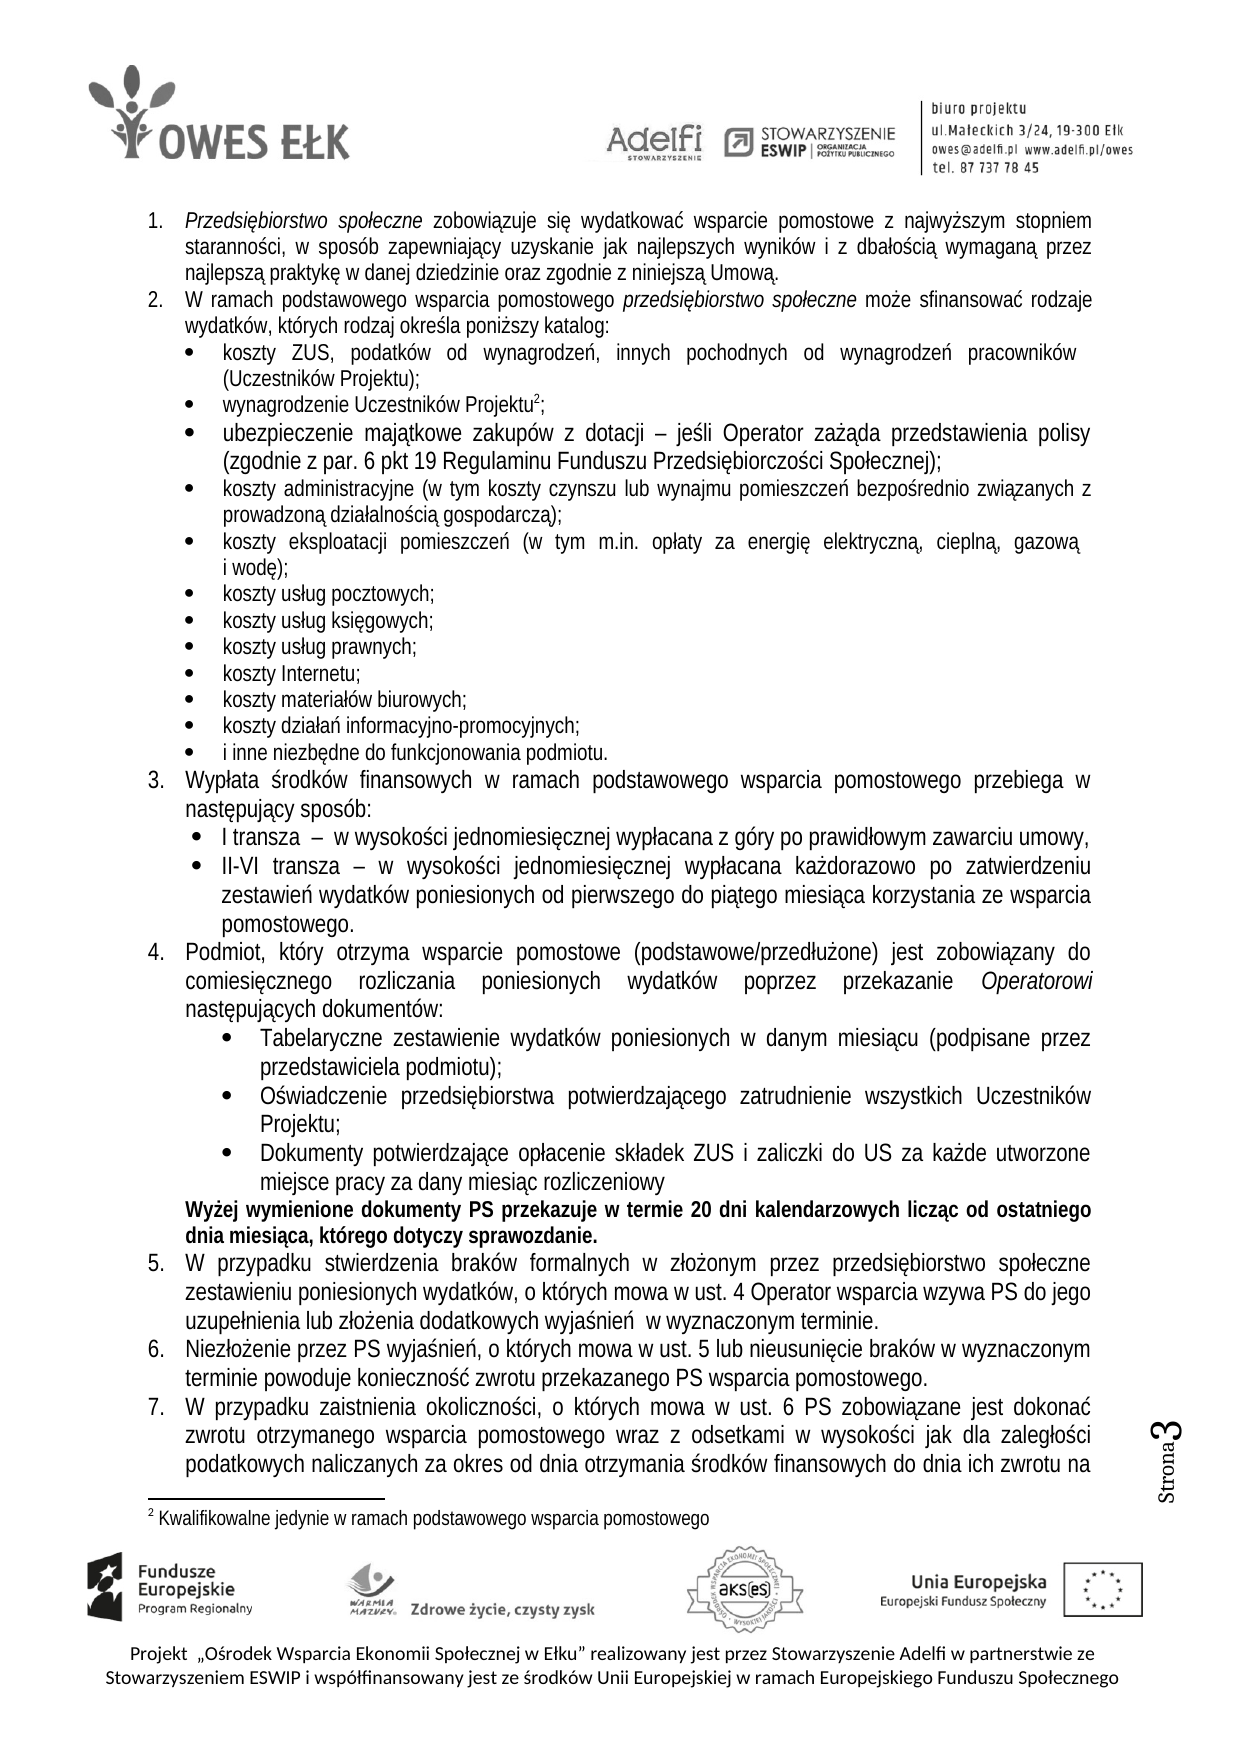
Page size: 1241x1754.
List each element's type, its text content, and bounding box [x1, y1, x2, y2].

text Wyżej wymienione dokumenty PS przekazuje w termie 20 dni kalendarzowych licząc od ostatniego dnia miesiąca, którego dotyczy sprawozdanie. [185, 1196, 1093, 1248]
list koszty materiałów biurowych; [185, 686, 1093, 712]
list Podmiot, który otrzyma wsparcie pomostowe (podstawowe/przedłużone) jest zobowiązany do comiesięcznego rozliczania poniesionych wydatków poprzez przekazanie Operatorowi następujących dokumentów: [148, 937, 1093, 1023]
list Wypłata środków finansowych w ramach podstawowego wsparcia pomostowego przebiega w następujący sposób: [148, 765, 1093, 822]
list Oświadczenie przedsiębiorstwa potwierdzającego zatrudnienie wszystkich Uczestników Projektu; [222, 1081, 1093, 1138]
list ubezpieczenie majątkowe zakupów z dotacji – jeśli Operator zażąda przedstawienia polisy (zgodnie z par. 6 pkt 19 Regulaminu Funduszu Przedsiębiorczości Społecznej); [185, 417, 1093, 475]
list Niezłożenie przez PS wyjaśnień, o których mowa w ust. 5 lub nieusunięcie braków w wyznaczonym terminie powoduje konieczność zwrotu przekazanego PS wsparcia pomostowego. [148, 1334, 1093, 1392]
picture [14, 1530, 1217, 1641]
list koszty administracyjne (w tym koszty czynszu lub wynajmu pomieszczeń bezpośrednio związanych z prowadzoną działalnością gospodarczą); [185, 475, 1093, 528]
list I transza – w wysokości jednomiesięcznej wypłacana z góry po prawidłowym zawarciu umowy, [192, 822, 1093, 851]
list koszty działań informacyjno-promocyjnych; [185, 712, 1093, 738]
list W ramach podstawowego wsparcia pomostowego przedsiębiorstwo społeczne może sfinansować rodzaje wydatków, których rodzaj określa poniższy katalog: [148, 286, 1093, 338]
list Przedsiębiorstwo społeczne zobowiązuje się wydatkować wsparcie pomostowe z najwyższym stopniem staranności, w sposób zapewniający uzyskanie jak najlepszych wyników i z dbałością wymaganą przez najlepszą praktykę w danej dziedzinie oraz zgodnie z niniejszą Umową. [148, 207, 1093, 286]
list Tabelaryczne zestawienie wydatków poniesionych w danym miesiącu (podpisane przez przedstawiciela podmiotu); [222, 1023, 1093, 1081]
list koszty usług pocztowych; [185, 580, 1093, 607]
list II-VI transza – w wysokości jednomiesięcznej wypłacana każdorazowo po zatwierdzeniu zestawień wydatków poniesionych od pierwszego do piątego miesiąca korzystania ze wsparcia pomostowego. [192, 851, 1093, 937]
list W przypadku stwierdzenia braków formalnych w złożonym przez przedsiębiorstwo społeczne zestawieniu poniesionych wydatków, o których mowa w ust. 4 Operator wsparcia wzywa PS do jego uzupełnienia lub złożenia dodatkowych wyjaśnień w wyznaczonym terminie. [148, 1248, 1093, 1334]
list koszty usług prawnych; [185, 633, 1093, 659]
list koszty ZUS, podatków od wynagrodzeń, innych pochodnych od wynagrodzeń pracowników (Uczestników Projektu); [185, 338, 1093, 391]
list Dokumenty potwierdzające opłacenie składek ZUS i zaliczki do US za każde utworzone miejsce pracy za dany miesiąc rozliczeniowy [222, 1138, 1093, 1196]
list koszty usług księgowych; [185, 607, 1093, 633]
picture [88, 65, 1218, 182]
list koszty Internetu; [185, 659, 1093, 686]
list koszty eksploatacji pomieszczeń (w tym m.in. opłaty za energię elektryczną, cieplną, gazową i wodę); [185, 528, 1093, 580]
list i inne niezbędne do funkcjonowania podmiotu. [185, 738, 1093, 765]
list wynagrodzenie Uczestników Projektu; [185, 391, 1093, 417]
